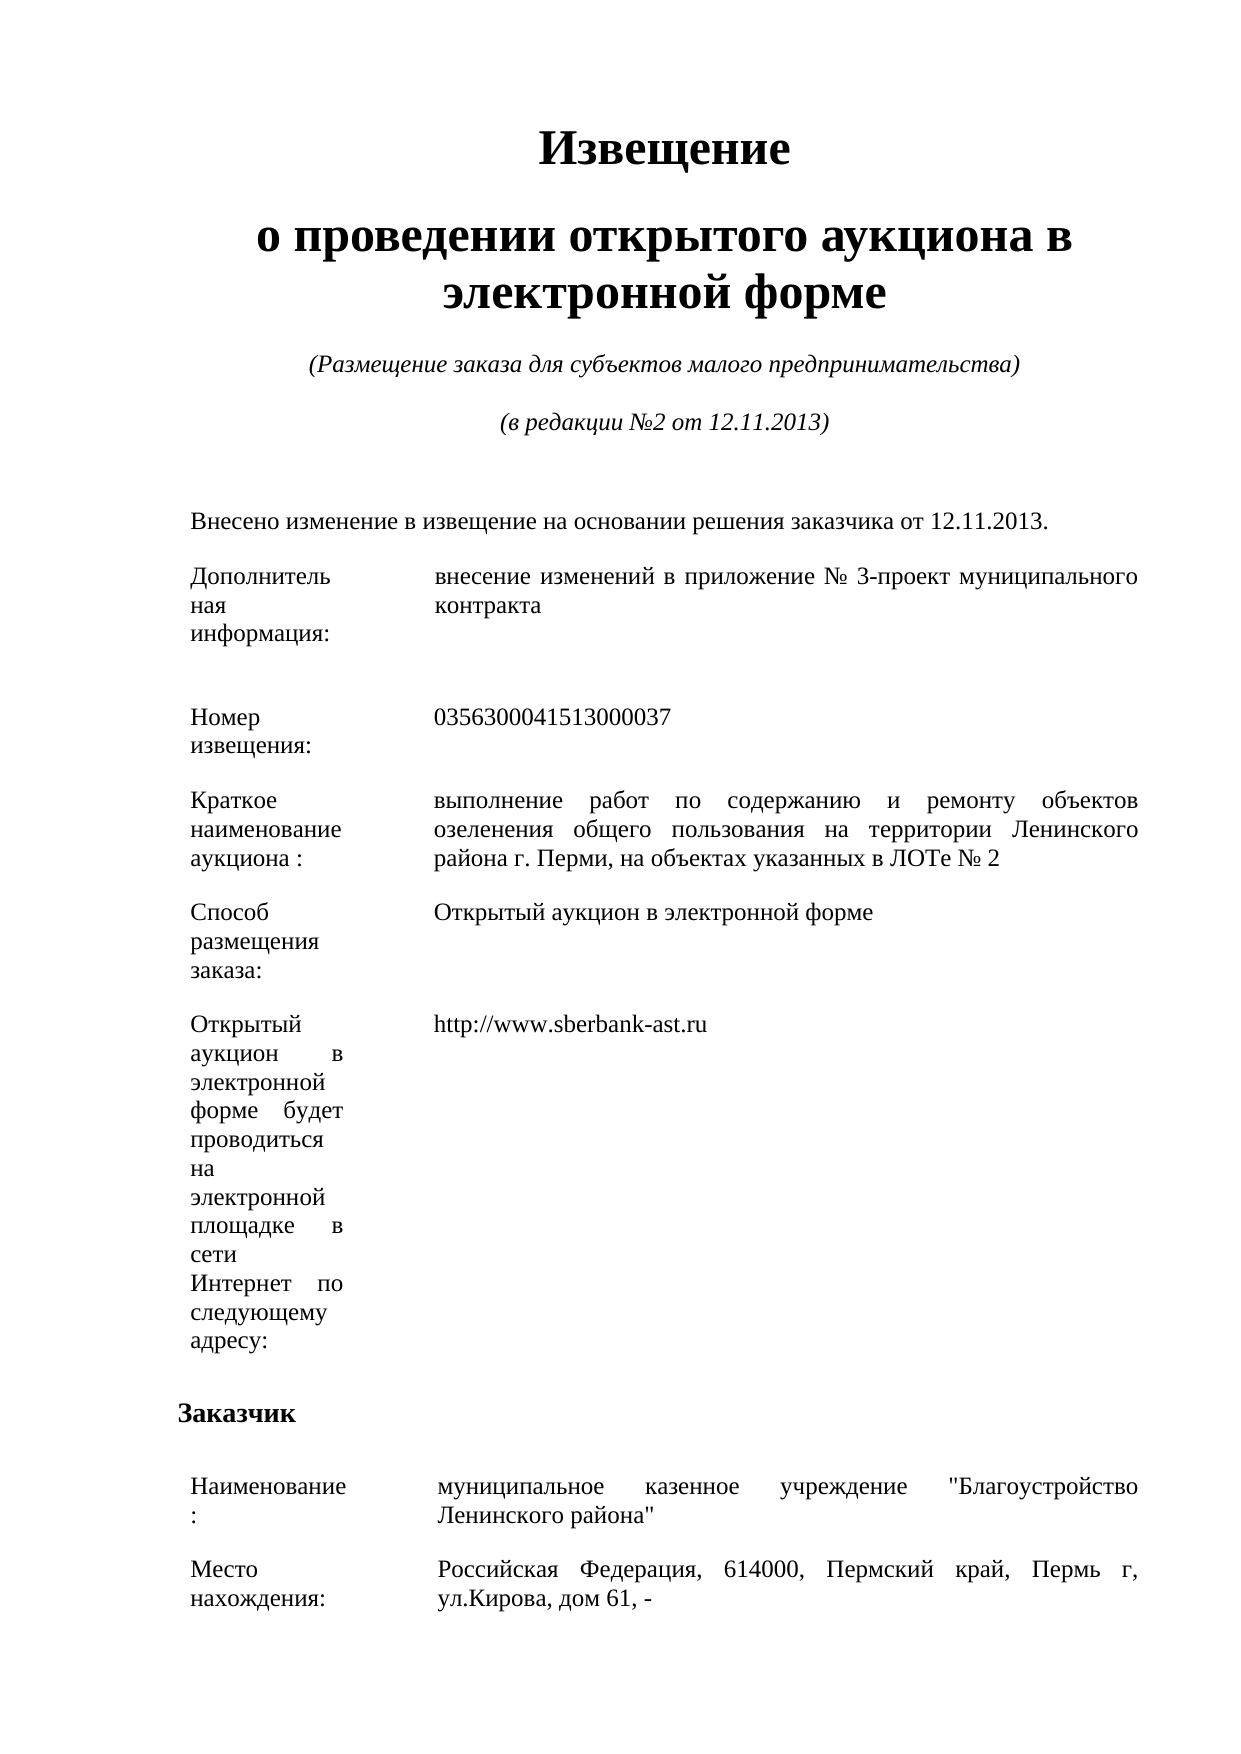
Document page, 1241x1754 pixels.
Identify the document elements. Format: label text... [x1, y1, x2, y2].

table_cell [424, 1541, 1152, 1625]
table_cell выполнение работ по содержанию и ремонту объектов озеленения общего пользования на территории Ленинского района г. Перми, на объектах указанных в ЛОТе № 2 [421, 772, 1152, 884]
table_header муниципальное казенное учреждение "Благоустройство Ленинского района" [424, 1458, 1152, 1541]
table_cell Способ размещения заказа: [177, 884, 421, 996]
table_cell Дополнительная информация: [177, 548, 422, 660]
text о проведении открытого аукциона в электронной форме [177, 205, 1152, 320]
table_header 0356300041513000037 [421, 689, 1152, 772]
table_cell Открытый аукцион в электронной форме будет проводиться на электронной площадке в сети Интернет по следующему адресу: [177, 996, 421, 1367]
table_header Внесено изменение в извещение на основании решения заказчика от 12.11.2013. [177, 494, 1152, 548]
table_cell Открытый аукцион в электронной форме [421, 884, 1152, 996]
text Заказчик [177, 1396, 1152, 1429]
table_cell http://www.sberbank-ast.ru [421, 996, 1152, 1367]
text (в редакции №2 от 12.11.2013) [177, 407, 1152, 436]
text (Размещение заказа для субъектов малого предпринимательства) [177, 349, 1152, 378]
table_header Номер извещения: [177, 689, 421, 772]
table_cell внесение изменений в приложение № 3-проект муниципального контракта [422, 548, 1152, 660]
text Извещение [177, 118, 1152, 176]
table_header Наименование: [177, 1458, 424, 1541]
table_cell Место нахождения: [177, 1541, 424, 1625]
table_cell Краткое наименование аукциона : [177, 772, 421, 884]
